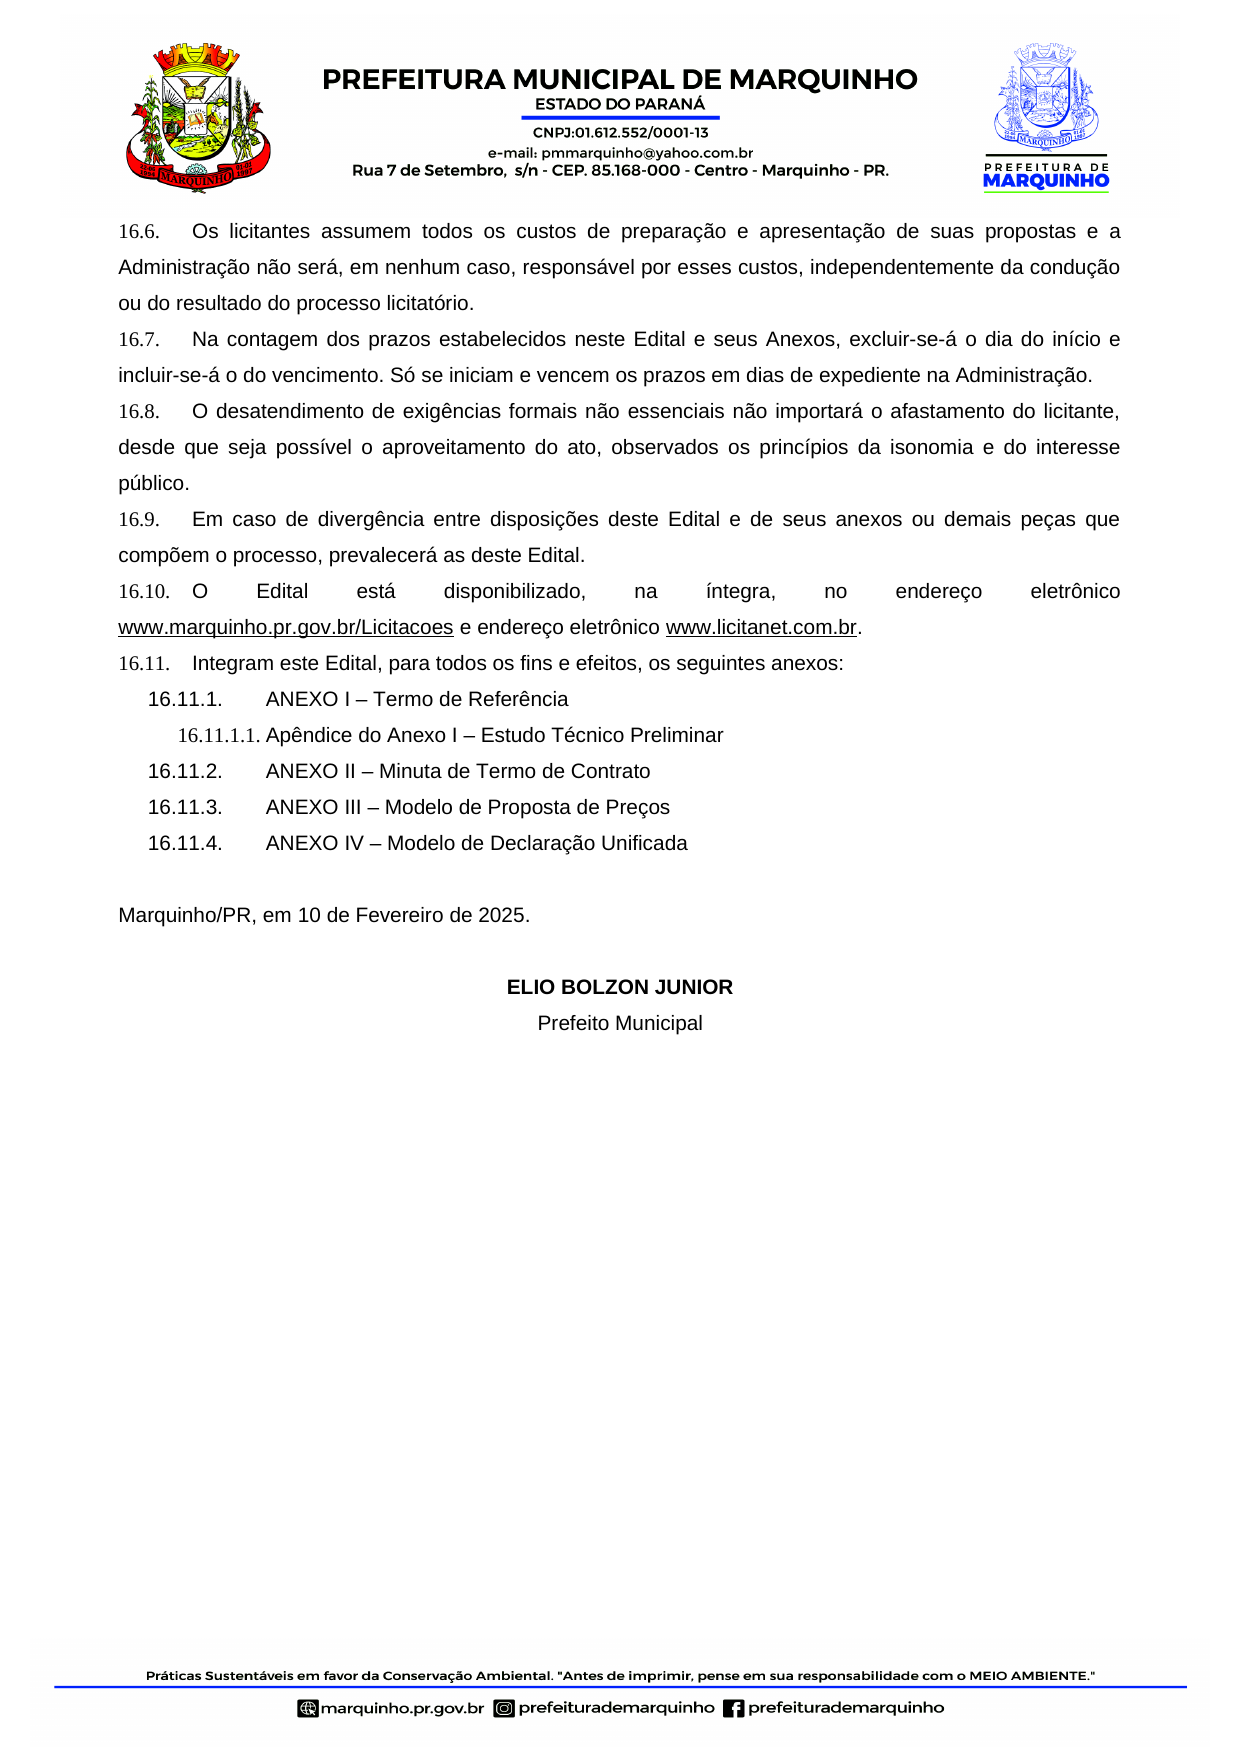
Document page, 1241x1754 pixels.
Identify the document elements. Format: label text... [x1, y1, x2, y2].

text Na contagem dos prazos estabelecidos neste Edital e seus Anexos, excluir-se-á o dia do início e incluir-se-á o do vencimento. Só se iniciam e vencem os prazos em dias de expediente na Administração. [118, 327, 1122, 387]
text O desatendimento de exigências formais não essenciais não importará o afastamento do licitante, desde que seja possível o aproveitamento do ato, observados os princípios da isonomia e do interesse público. [118, 399, 1122, 495]
text Integram este Edital, para todos os fins e efeitos, os seguintes anexos: [118, 651, 1122, 675]
text ANEXO II – Minuta de Termo de Contrato [148, 759, 1122, 783]
text Os licitantes assumem todos os custos de preparação e apresentação de suas propostas e a Administração não será, em nenhum caso, responsável por esses custos, independentemente da condução ou do resultado do processo licitatório. [118, 218, 1122, 314]
text Em caso de divergência entre disposições deste Edital e de seus anexos ou demais peças que compõem o processo, prevalecerá as deste Edital. [118, 507, 1122, 567]
text ANEXO IV – Modelo de Declaração Unificada [148, 831, 1122, 855]
picture [30, 1638, 1210, 1747]
text ANEXO I – Termo de Referência [148, 687, 1122, 711]
text ELIO BOLZON JUNIOR [118, 975, 1122, 999]
text ANEXO III – Modelo de Proposta de Preços [148, 795, 1122, 819]
picture [60, 14, 1181, 218]
text Apêndice do Anexo I – Estudo Técnico Preliminar [177, 723, 1122, 747]
text Marquinho/PR, em 10 de Fevereiro de 2025. [118, 903, 1122, 927]
text O Edital está disponibilizado, na íntegra, no endereço eletrônico www.marquinho.pr.gov.br/Licitacoes e endereço eletrônico www.licitanet.com.br. [118, 579, 1122, 639]
text Prefeito Municipal [118, 1011, 1122, 1035]
